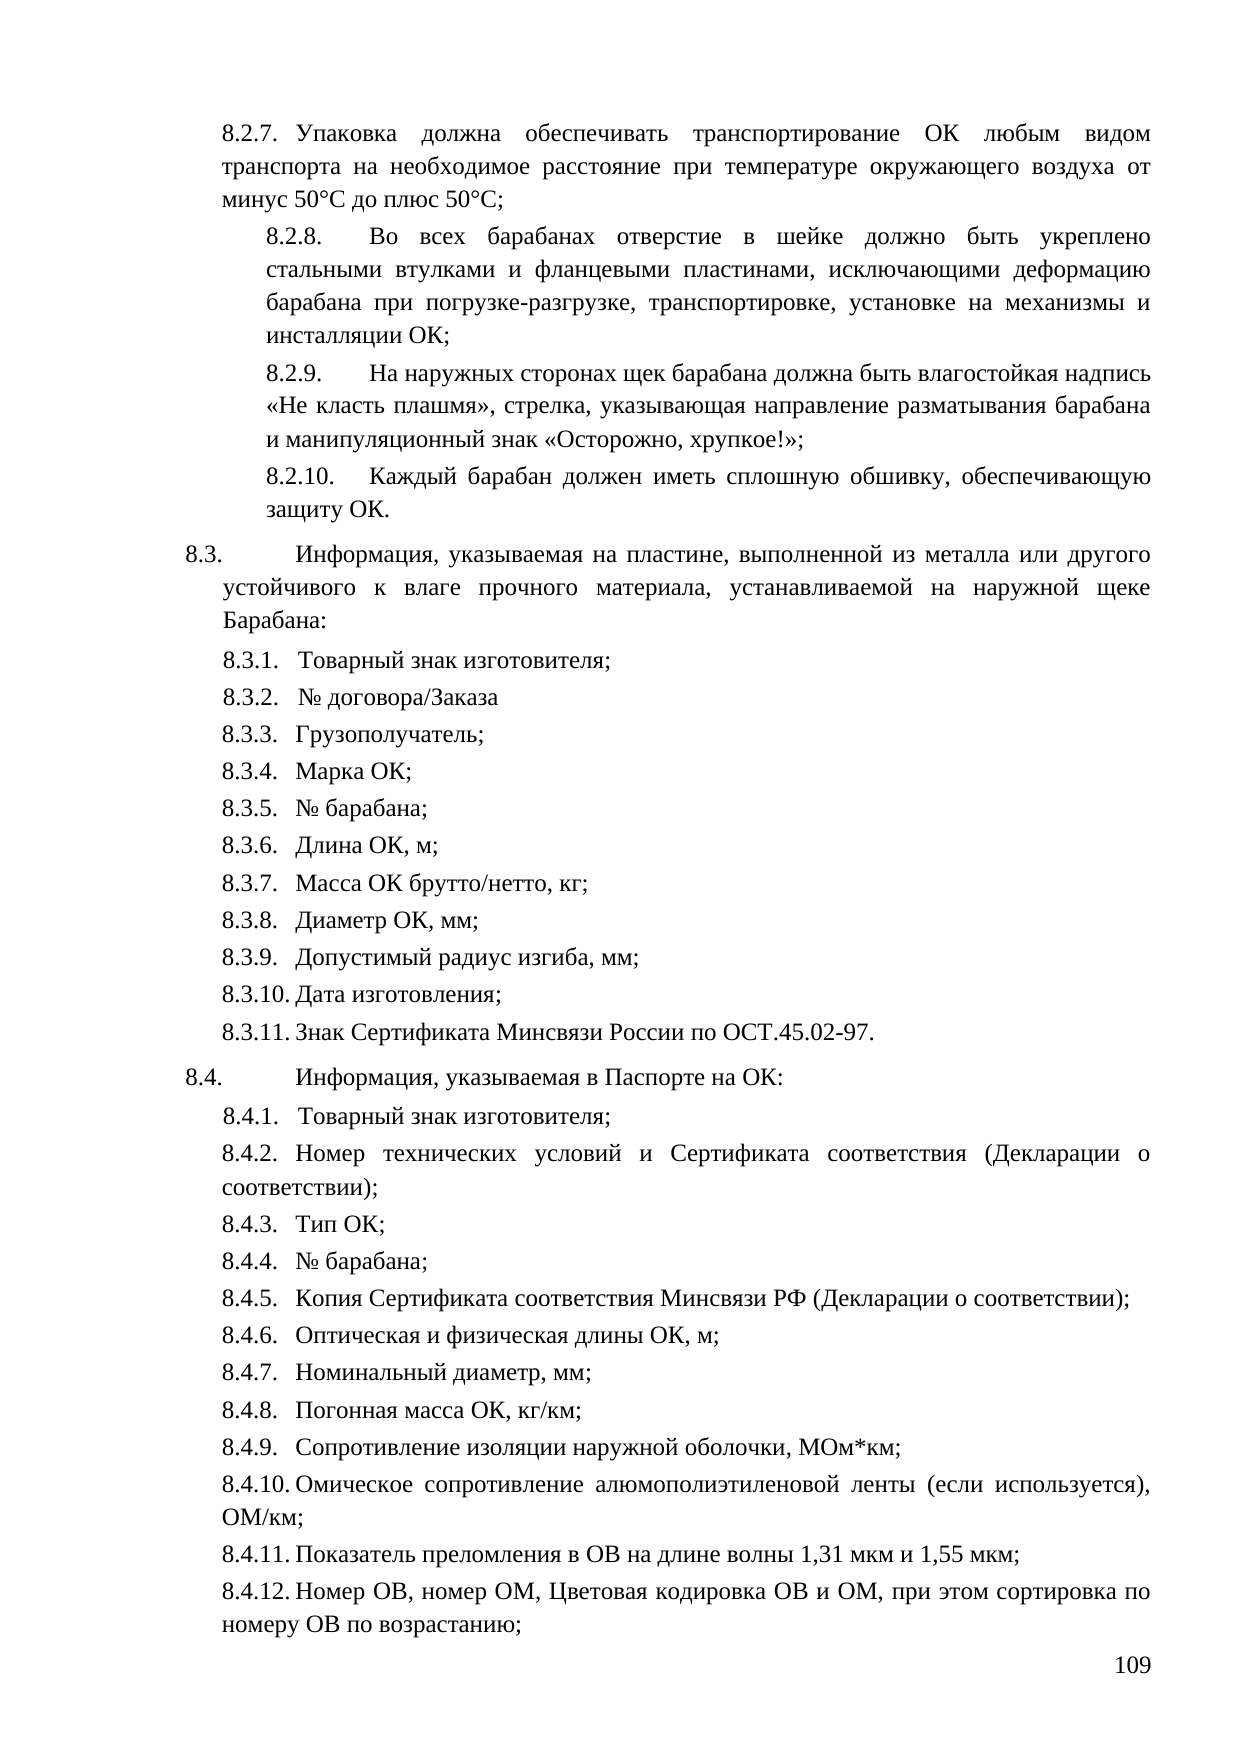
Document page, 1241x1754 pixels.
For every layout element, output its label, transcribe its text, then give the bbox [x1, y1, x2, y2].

list Тип ОК; [222, 1209, 1152, 1237]
list Во всех барабанах отверстие в шейке должно быть укреплено стальными втулками и фланцевыми пластинами, исключающими деформацию барабана при погрузке-разгрузке, транспортировке, установке на механизмы и инсталляции ОК; [266, 221, 1152, 349]
list Упаковка должна обеспечивать транспортирование ОК любым видом транспорта на необходимое расстояние при температуре окружающего воздуха от минус 50°С до плюс 50°С; [222, 118, 1152, 213]
list Каждый барабан должен иметь сплошную обшивку, обеспечивающую защиту ОК. [266, 461, 1152, 523]
list Погонная масса ОК, кг/км; [222, 1395, 1152, 1423]
list Сопротивление изоляции наружной оболочки, МОм*км; [222, 1432, 1152, 1461]
list Масса ОК брутто/нетто, кг; [222, 868, 1152, 897]
list Товарный знак изготовителя; [223, 645, 1152, 673]
list № барабана; [222, 793, 1152, 822]
list Номер технических условий и Сертификата соответствия (Декларации о соответствии); [222, 1138, 1152, 1200]
list № барабана; [222, 1246, 1152, 1275]
list Длина ОК, м; [222, 831, 1152, 859]
list Показатель преломления в ОВ на длине волны 1,31 мкм и 1,55 мкм; [222, 1539, 1152, 1568]
list Номер ОВ, номер ОМ, Цветовая кодировка ОВ и ОМ, при этом сортировка по номеру ОВ по возрастанию; [222, 1576, 1152, 1638]
list Номинальный диаметр, мм; [222, 1357, 1152, 1386]
list Товарный знак изготовителя; [223, 1101, 1152, 1130]
list Копия Сертификата соответствия Минсвязи РФ (Декларации о соответствии); [222, 1283, 1152, 1312]
list Оптическая и физическая длины ОК, м; [222, 1320, 1152, 1349]
list Марка ОК; [222, 756, 1152, 785]
list Омическое сопротивление алюмополиэтиленовой ленты (если используется), ОМ/км; [222, 1469, 1152, 1531]
list Дата изготовления; [222, 979, 1152, 1008]
list Допустимый радиус изгиба, мм; [222, 942, 1152, 971]
list Грузополучатель; [222, 719, 1152, 748]
list Информация, указываемая на пластине, выполненной из металла или другого устойчивого к влаге прочного материала, устанавливаемой на наружной щеке Барабана: [185, 539, 1152, 634]
list Диаметр ОК, мм; [222, 905, 1152, 934]
list Информация, указываемая в Паспорте на ОК: [185, 1062, 1152, 1091]
list Знак Сертификата Минсвязи России по ОСТ.45.02-97. [222, 1017, 1152, 1045]
list На наружных сторонах щек барабана должна быть влагостойкая надпись «Не класть плашмя», стрелка, указывающая направление разматывания барабана и манипуляционный знак «Осторожно, хрупкое!»; [266, 358, 1152, 452]
list № договора/Заказа [223, 682, 1152, 711]
